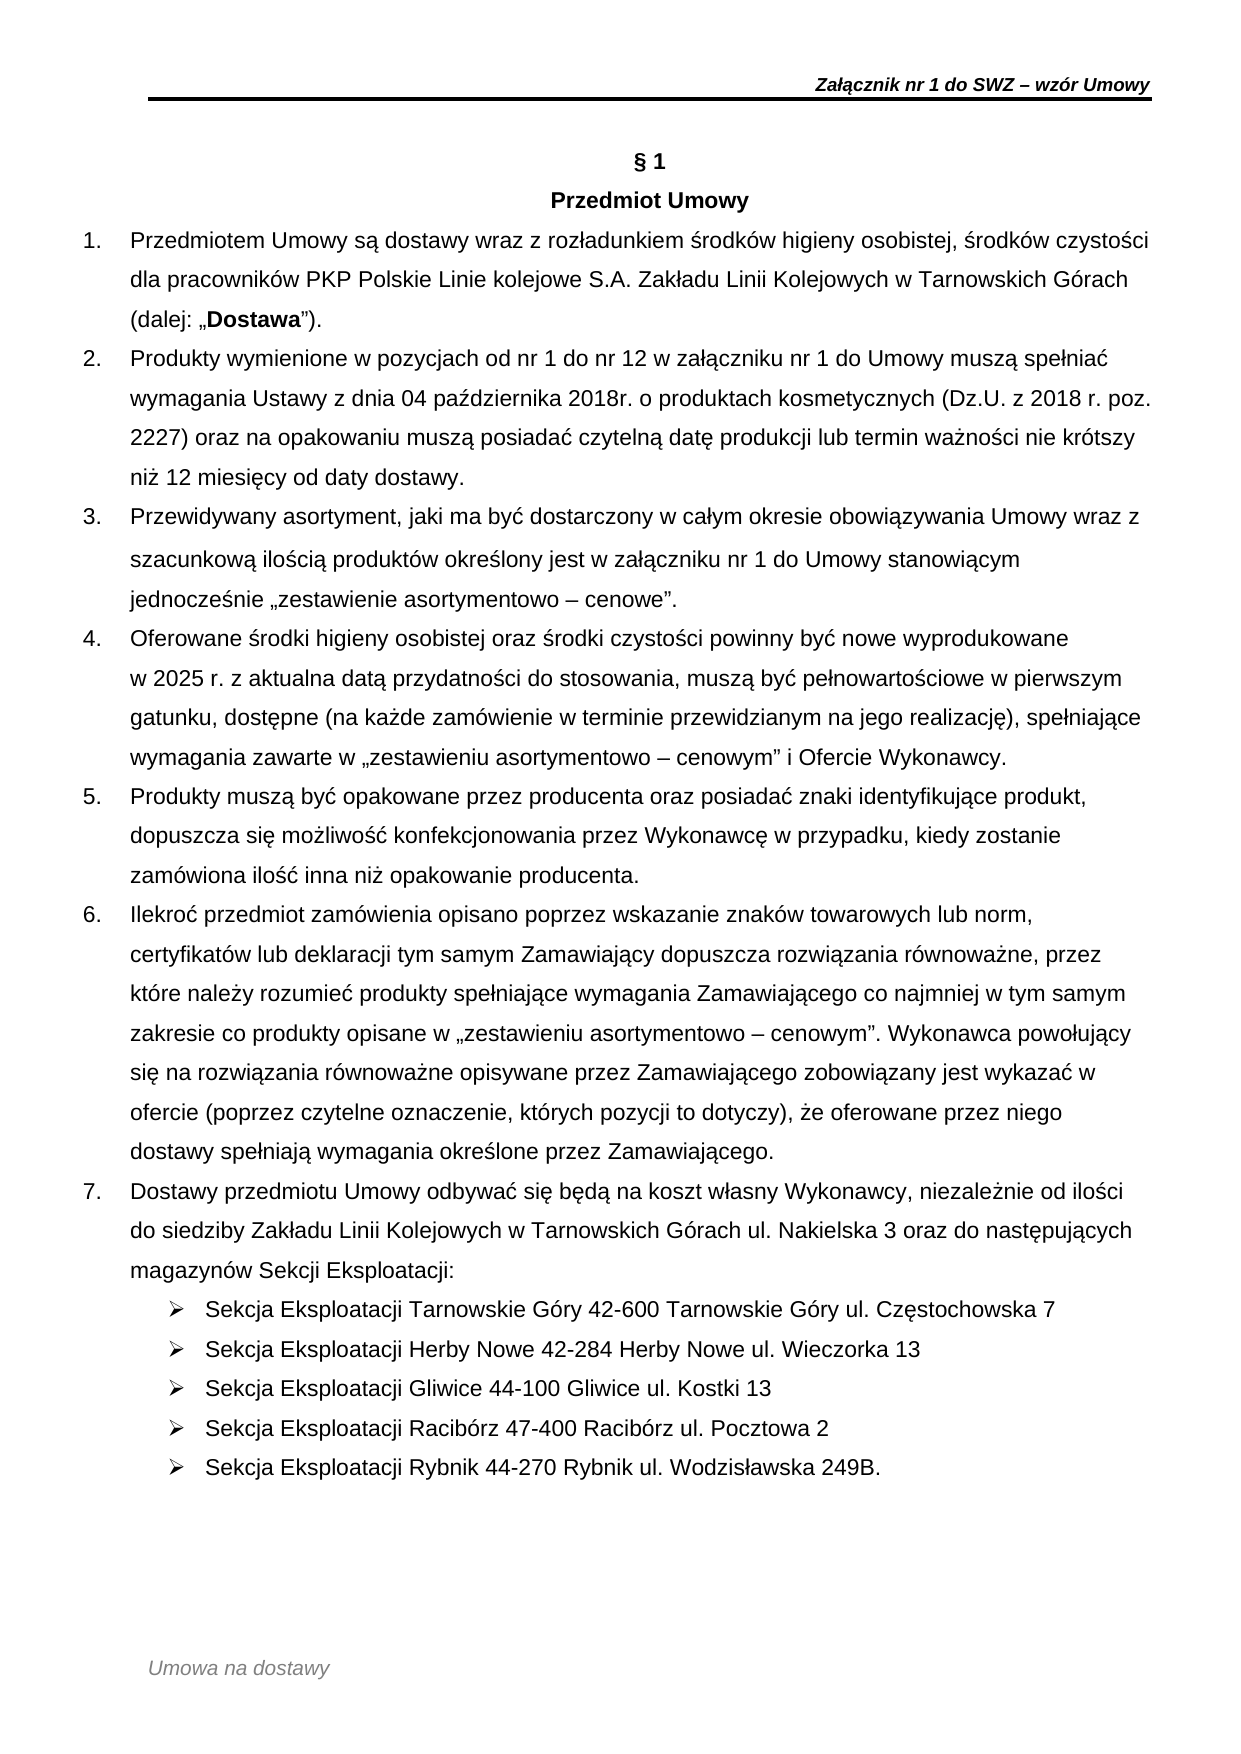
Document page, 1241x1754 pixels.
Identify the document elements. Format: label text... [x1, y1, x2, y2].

list Sekcja Eksploatacji Gliwice 44-100 Gliwice ul. Kostki 13 [167, 1375, 1152, 1402]
list Sekcja Eksploatacji Rybnik 44-270 Rybnik ul. Wodzisławska 249B. [167, 1454, 1152, 1481]
text § 1 [148, 148, 1152, 174]
list Sekcja Eksploatacji Racibórz 47-400 Racibórz ul. Pocztowa 2 [167, 1415, 1152, 1441]
list Przewidywany asortyment, jaki ma być dostarczony w całym okresie obowiązywania Umowy wraz z szacunkową ilością produktów określony jest w załączniku nr 1 do Umowy stanowiącym jednocześnie „zestawienie asortymentowo – cenowe”. [83, 503, 1152, 612]
list Dostawy przedmiotu Umowy odbywać się będą na koszt własny Wykonawcy, niezależnie od ilości do siedziby Zakładu Linii Kolejowych w Tarnowskich Górach ul. Nakielska 3 oraz do następujących magazynów Sekcji Eksploatacji: [83, 1178, 1152, 1283]
list Sekcja Eksploatacji Herby Nowe 42-284 Herby Nowe ul. Wieczorka 13 [167, 1336, 1152, 1362]
text Przedmiot Umowy [148, 187, 1152, 213]
list Sekcja Eksploatacji Tarnowskie Góry 42-600 Tarnowskie Góry ul. Częstochowska 7 [167, 1296, 1152, 1323]
list Produkty wymienione w pozycjach od nr 1 do nr 12 w załączniku nr 1 do Umowy muszą spełniać wymagania Ustawy z dnia 04 października 2018r. o produktach kosmetycznych (Dz.U. z 2018 r. poz. 2227) oraz na opakowaniu muszą posiadać czytelną datę produkcji lub termin ważności nie krótszy niż 12 miesięcy od daty dostawy. [83, 345, 1152, 490]
list Oferowane środki higieny osobistej oraz środki czystości powinny być nowe wyprodukowane w 2025 r. z aktualna datą przydatności do stosowania, muszą być pełnowartościowe w pierwszym gatunku, dostępne (na każde zamówienie w terminie przewidzianym na jego realizację), spełniające wymagania zawarte w „zestawieniu asortymentowo – cenowym” i Ofercie Wykonawcy. [83, 625, 1152, 770]
list Ilekroć przedmiot zamówienia opisano poprzez wskazanie znaków towarowych lub norm, certyfikatów lub deklaracji tym samym Zamawiający dopuszcza rozwiązania równoważne, przez które należy rozumieć produkty spełniające wymagania Zamawiającego co najmniej w tym samym zakresie co produkty opisane w „zestawieniu asortymentowo – cenowym”. Wykonawca powołujący się na rozwiązania równoważne opisywane przez Zamawiającego zobowiązany jest wykazać w ofercie (poprzez czytelne oznaczenie, których pozycji to dotyczy), że oferowane przez niego dostawy spełniają wymagania określone przez Zamawiającego. [83, 901, 1152, 1165]
list Przedmiotem Umowy są dostawy wraz z rozładunkiem środków higieny osobistej, środków czystości dla pracowników PKP Polskie Linie kolejowe S.A. Zakładu Linii Kolejowych w Tarnowskich Górach (dalej: „Dostawa”). [83, 227, 1152, 332]
list Produkty muszą być opakowane przez producenta oraz posiadać znaki identyfikujące produkt, dopuszcza się możliwość konfekcjonowania przez Wykonawcę w przypadku, kiedy zostanie zamówiona ilość inna niż opakowanie producenta. [83, 783, 1152, 888]
